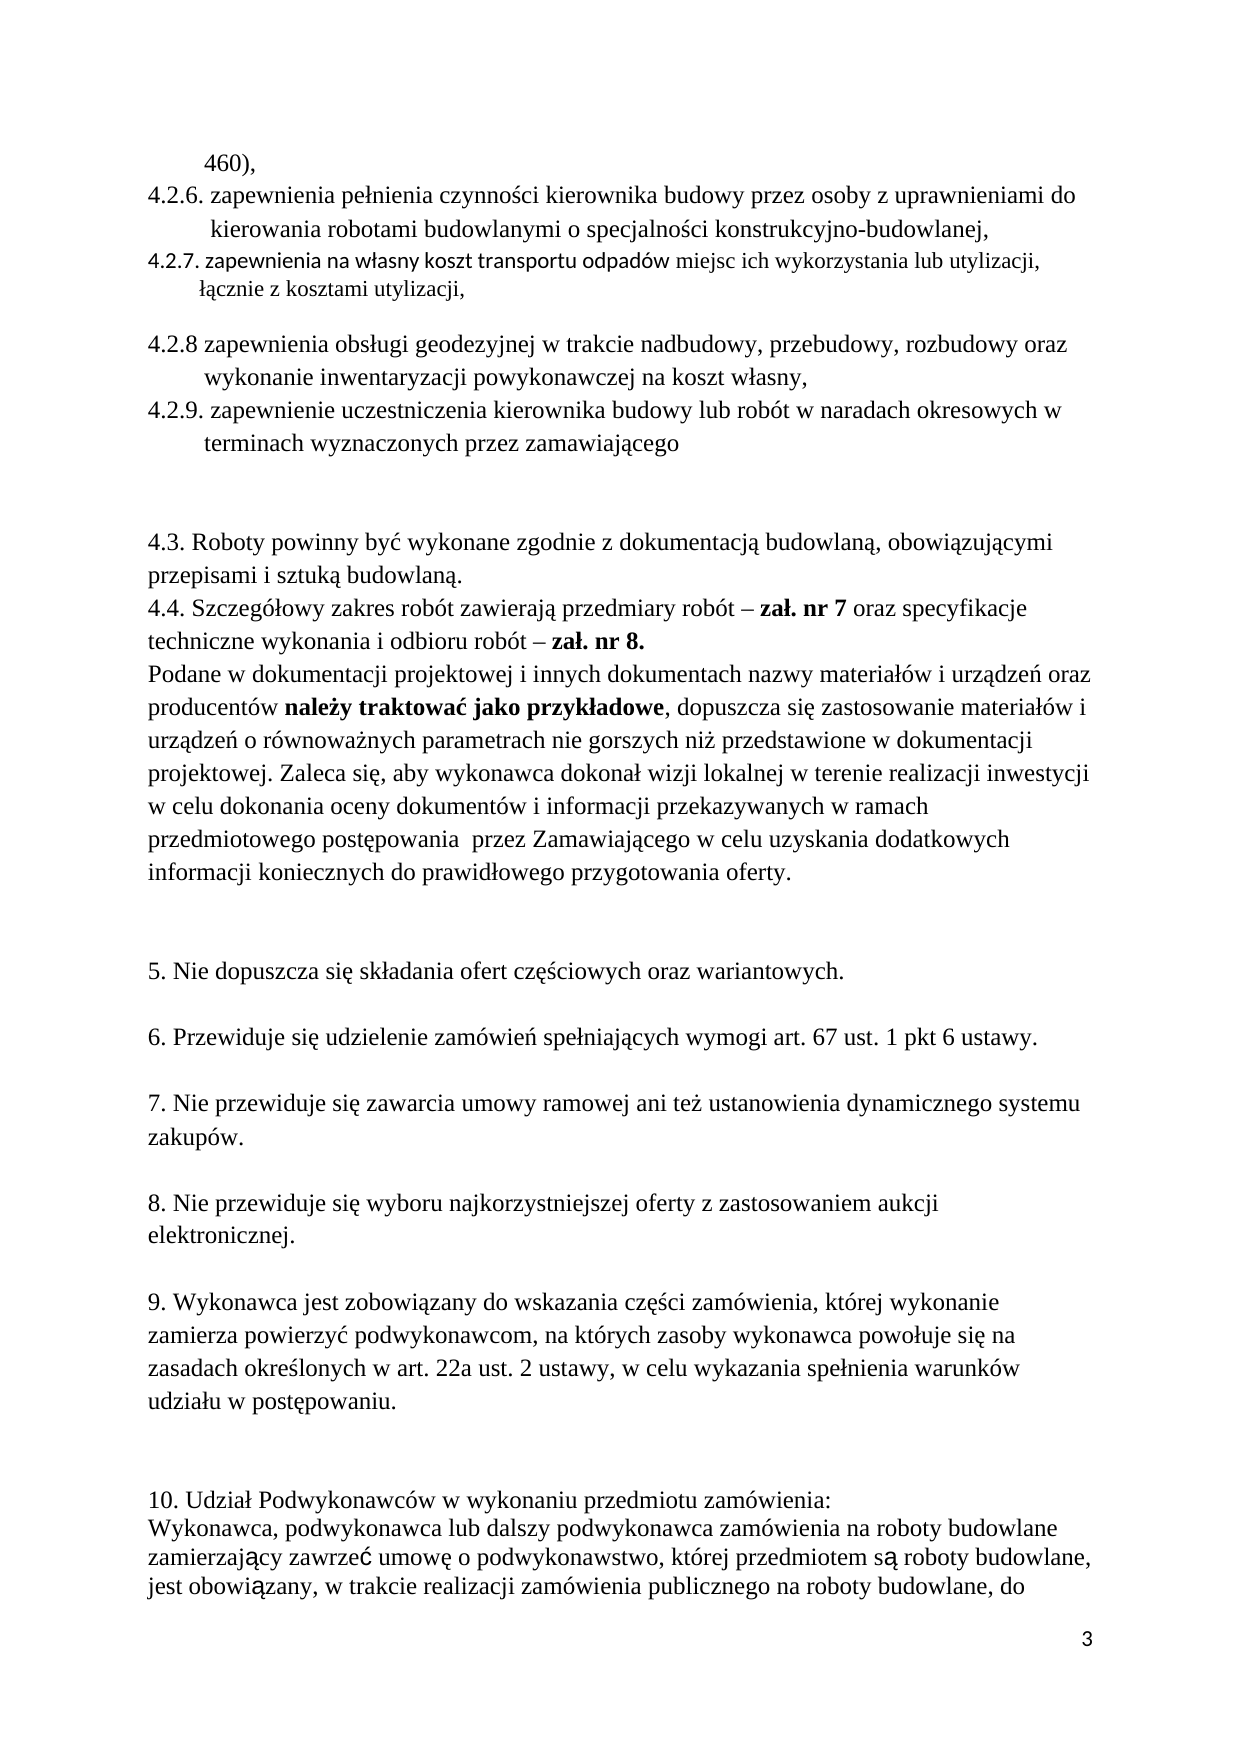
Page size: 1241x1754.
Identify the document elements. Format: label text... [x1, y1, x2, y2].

text 6. Przewiduje się udzielenie zamówień spełniających wymogi art. 67 ust. 1 pkt 6 ustawy. [148, 1022, 1093, 1051]
text 4.2.7. zapewnienia na własny koszt transportu odpadów miejsc ich wykorzystania lub utylizacji, [148, 247, 1093, 275]
text 460), [148, 148, 1093, 176]
text terminach wyznaczonych przez zamawiającego [148, 428, 1093, 457]
text wykonanie inwentaryzacji powykonawczej na koszt własny, [148, 362, 1093, 391]
text 7. Nie przewiduje się zawarcia umowy ramowej ani też ustanowienia dynamicznego systemu zakupów. [148, 1088, 1093, 1150]
text 5. Nie dopuszcza się składania ofert częściowych oraz wariantowych. [148, 956, 1093, 985]
text 8. Nie przewiduje się wyboru najkorzystniejszej oferty z zastosowaniem aukcji elektronicznej. [148, 1188, 1093, 1249]
text łącznie z kosztami utylizacji, [148, 275, 1093, 301]
text 9. Wykonawca jest zobowiązany do wskazania części zamówienia, której wykonanie zamierza powierzyć podwykonawcom, na których zasoby wykonawca powołuje się na zasadach określonych w art. 22a ust. 2 ustawy, w celu wykazania spełnienia warunków udziału w postępowaniu. [148, 1287, 1093, 1414]
text 4.2.8 zapewnienia obsługi geodezyjnej w trakcie nadbudowy, przebudowy, rozbudowy oraz [148, 329, 1093, 358]
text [148, 1513, 1093, 1600]
text Podane w dokumentacji projektowej i innych dokumentach nazwy materiałów i urządzeń oraz producentów należy traktować jako przykładowe, dopuszcza się zastosowanie materiałów i urządzeń o równoważnych parametrach nie gorszych niż przedstawione w dokumentacji projektowej. Zaleca się, aby wykonawca dokonał wizji lokalnej w terenie realizacji inwestycji w celu dokonania oceny dokumentów i informacji przekazywanych w ramach przedmiotowego postępowania przez Zamawiającego w celu uzyskania dodatkowych informacji koniecznych do prawidłowego przygotowania oferty. [148, 659, 1093, 886]
text 4.4. Szczegółowy zakres robót zawierają przedmiary robót – zał. nr 7 oraz specyfikacje techniczne wykonania i odbioru robót – zał. nr 8. [148, 593, 1093, 655]
text 4.2.6. zapewnienia pełnienia czynności kierownika budowy przez osoby z uprawnieniami do [148, 181, 1093, 209]
text 4.2.9. zapewnienie uczestniczenia kierownika budowy lub robót w naradach okresowych w [148, 395, 1093, 424]
text 10. Udział Podwykonawców w wykonaniu przedmiotu zamówienia: [148, 1485, 1093, 1513]
text 4.3. Roboty powinny być wykonane zgodnie z dokumentacją budowlaną, obowiązującymi przepisami i sztuką budowlaną. [148, 527, 1093, 589]
text kierowania robotami budowlanymi o specjalności konstrukcyjno-budowlanej, [148, 214, 1093, 242]
